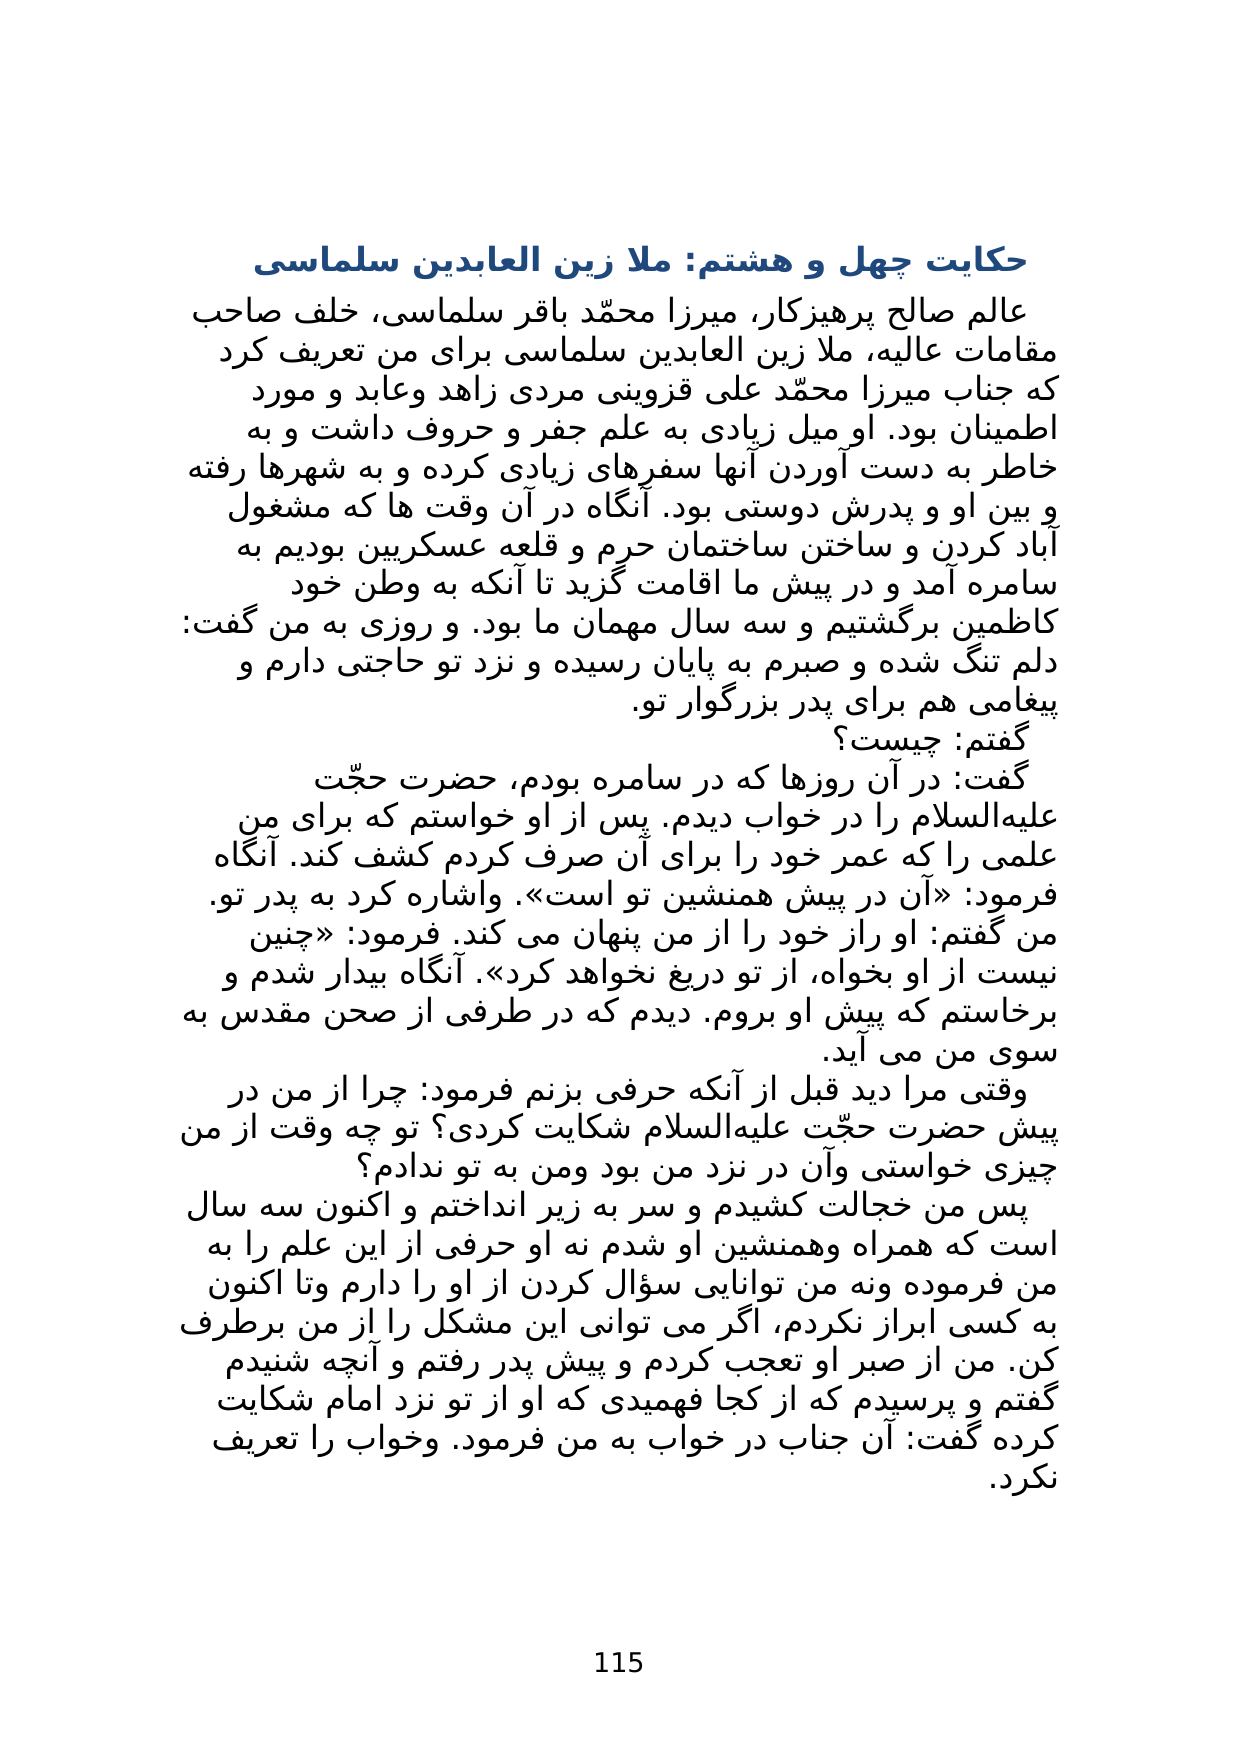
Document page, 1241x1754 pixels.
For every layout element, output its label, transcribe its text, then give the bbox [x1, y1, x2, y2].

text وقتى مرا ديد قبل از آنكه حرفى بزنم فرمود: چرا از من در پيش حضرت حجّت عليه‌السلام شكايت كردى؟ تو چه وقت از من چيزى خواستى وآن در نزد من بود ومن به تو ندادم؟ [178, 1069, 1059, 1186]
text پس من خجالت كشيدم و سر به زير انداختم و اكنون سه سال است كه همراه وهمنشين او شدم نه او حرفى از اين علم را به من فرموده ونه من توانايى سؤال كردن از او را دارم وتا اكنون به كسى ابراز نكردم، اگر مى توانى اين مشكل را از من برطرف كن. من از صبر او تعجب كردم و پيش پدر رفتم و آنچه شنيدم گفتم و پرسيدم كه از كجا فهميدى كه او از تو نزد امام شكايت كرده گفت: آن جناب در خواب به من فرمود. وخواب را تعريف نكرد. [178, 1186, 1059, 1496]
text عالم صالح پرهيزكار، ميرزا محمّد باقر سلماسى، خلف صاحب مقامات عاليه، ملا زين العابدين سلماسى براى من تعريف كرد كه جناب ميرزا محمّد على قزوينى مردى زاهد وعابد و مورد اطمينان بود. او ميل زيادى به علم جفر و حروف داشت و به خاطر به دست آوردن آنها سفرهاى زيادى كرده و به شهرها رفته و بين او و پدرش دوستى بود. آنگاه در آن وقت ها كه مشغول آباد كردن و ساختن ساختمان حرم و قلعه عسكريين بوديم به سامره آمد و در پيش ما اقامت گزيد تا آنكه به وطن خود كاظمين برگشتيم و سه سال مهمان ما بود. و روزى به من گفت: دلم تنگ شده و صبرم به پايان رسيده و نزد تو حاجتى دارم و پيغامى هم براى پدر بزرگوار تو. [178, 292, 1059, 719]
text گفتم: چيست؟ [178, 719, 1059, 758]
text گفت: در آن روزها كه در سامره بودم، حضرت حجّت عليه‌السلام را در خواب ديدم. پس از او خواستم كه براى من علمى را كه عمر خود را براى آن صرف كردم كشف كند. آنگاه فرمود: «آن در پيش همنشين تو است». واشاره كرد به پدر تو. من گفتم: او راز خود را از من پنهان مى كند. فرمود: «چنين نيست از او بخواه، از تو دريغ نخواهد كرد». آنگاه بيدار شدم و برخاستم كه پيش او بروم. ديدم كه در طرفى از صحن مقدس به سوى من مى آيد. [178, 758, 1059, 1069]
subtitle حكايت چهل و هشتم: ملا زين العابدين سلماسى [178, 241, 1059, 279]
